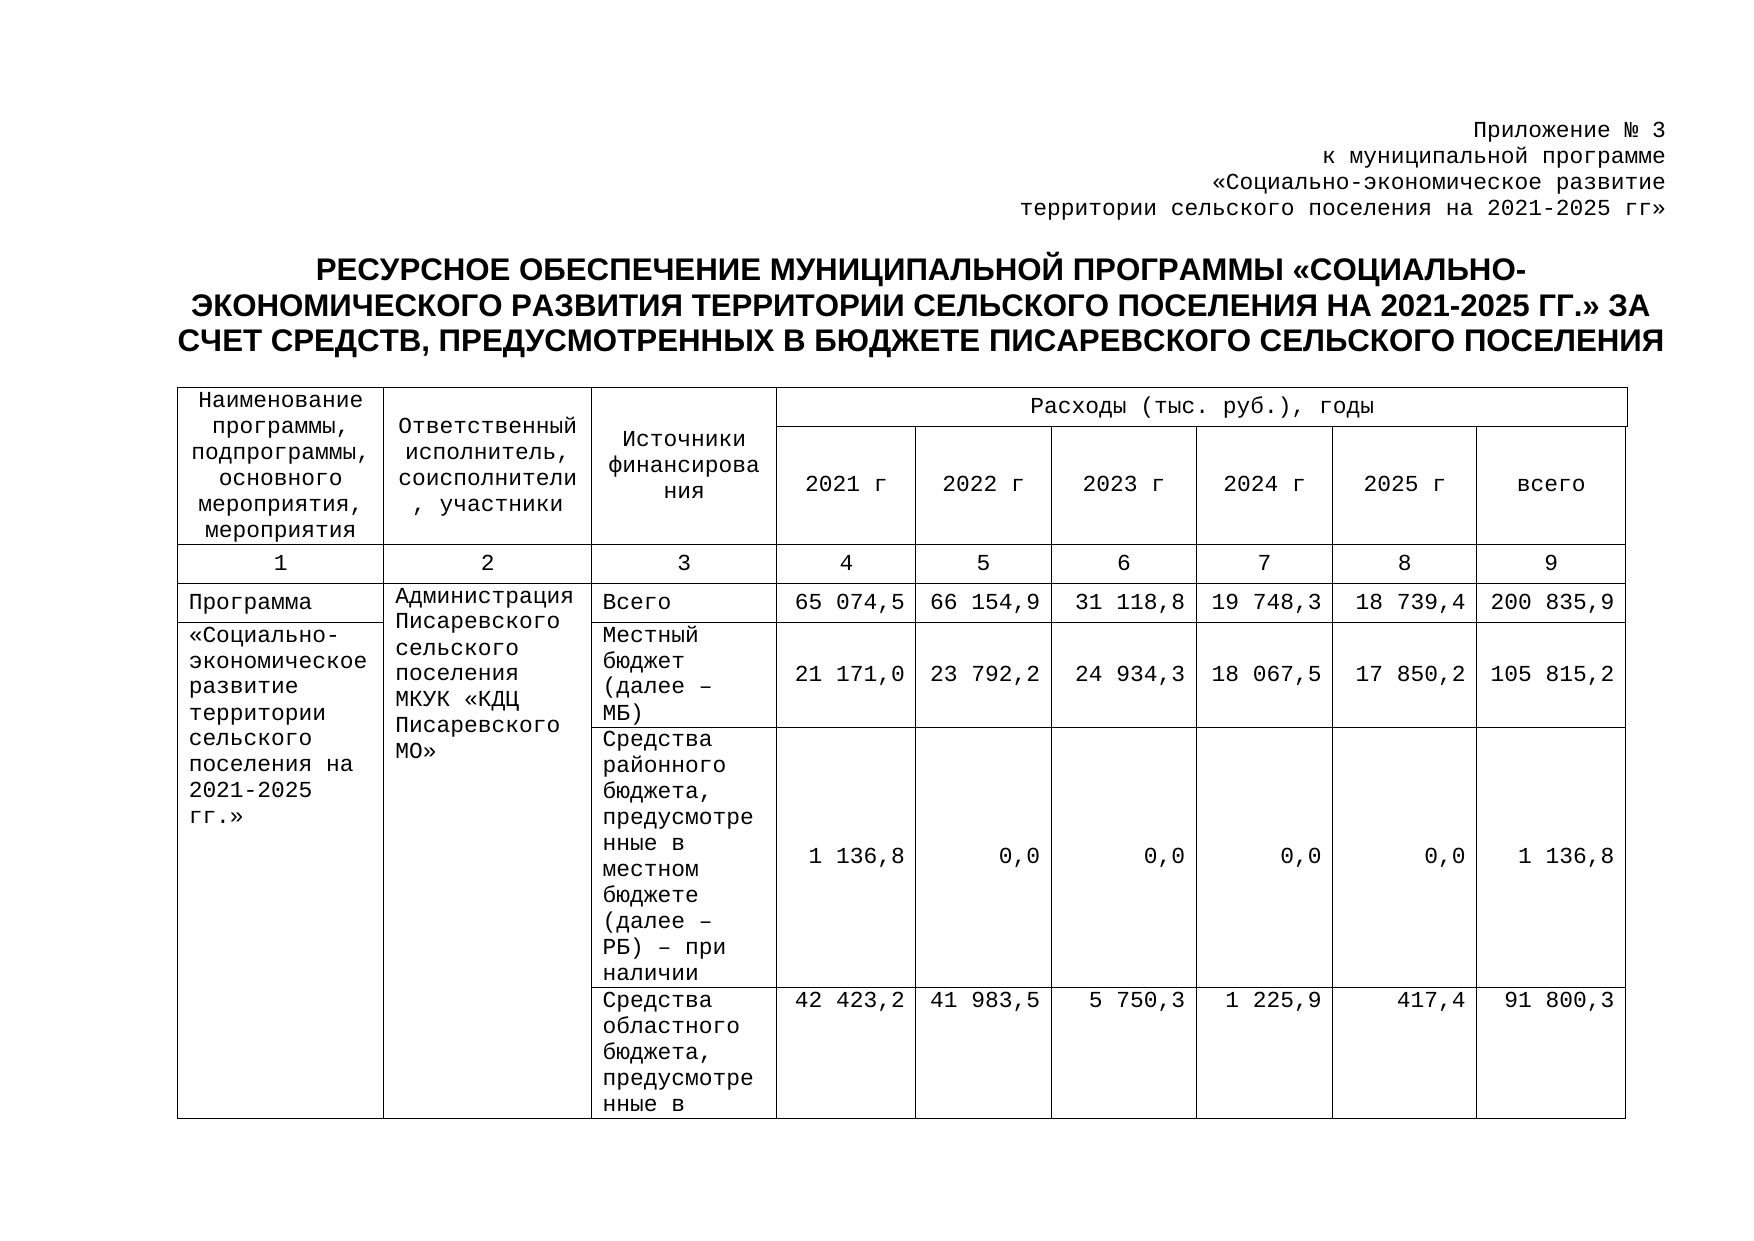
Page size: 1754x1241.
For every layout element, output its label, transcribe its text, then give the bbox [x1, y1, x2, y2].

table_cell 6 [1052, 545, 1196, 583]
table_cell 42 423,2 [777, 988, 915, 1118]
table_cell 24 934,3 [1052, 623, 1196, 727]
table_cell 1 136,8 [777, 728, 915, 987]
table_header Источники финансирования [592, 388, 776, 544]
table_cell 0,0 [1052, 728, 1196, 987]
table_cell 17 850,2 [1333, 623, 1476, 727]
table_cell Средства районного бюджета, предусмотренные в местном бюджете (далее – РБ) – при наличии [592, 728, 776, 987]
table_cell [592, 988, 776, 1118]
table_cell всего [1477, 427, 1625, 544]
table_cell 3 [592, 545, 776, 583]
table_cell «Социально-экономическое развитие территории сельского поселения на 2021-2025 гг.» [178, 623, 383, 1118]
table_cell 0,0 [916, 728, 1051, 987]
table_cell 2024 г [1197, 427, 1332, 544]
table_cell 2025 г [1333, 427, 1476, 544]
table_cell 8 [1333, 545, 1476, 583]
table_cell 23 792,2 [916, 623, 1051, 727]
text «Социально-экономическое развитие [177, 170, 1665, 196]
table_cell 1 136,8 [1477, 728, 1625, 987]
table_cell 91 800,3 [1477, 988, 1625, 1118]
table_cell Программа [178, 584, 383, 622]
table_cell 18 067,5 [1197, 623, 1332, 727]
table_cell 1 [178, 545, 383, 583]
table_cell 200 835,9 [1477, 584, 1625, 622]
table_cell 5 [916, 545, 1051, 583]
table_cell 7 [1197, 545, 1332, 583]
table_cell 4 [777, 545, 915, 583]
table_cell 66 154,9 [916, 584, 1051, 622]
table_cell Местный бюджет (далее – МБ) [592, 623, 776, 727]
table_header Наименование программы, подпрограммы, основного мероприятия, мероприятия [178, 388, 383, 544]
text территории сельского поселения на 2021-2025 гг» [177, 196, 1665, 222]
table_cell 19 748,3 [1197, 584, 1332, 622]
table_cell 41 983,5 [916, 988, 1051, 1118]
table_cell 105 815,2 [1477, 623, 1625, 727]
table_cell Всего [592, 584, 776, 622]
text Приложение № 3 [177, 118, 1665, 144]
table_cell 5 750,3 [1052, 988, 1196, 1118]
table_header Ответственный исполнитель, соисполнители, участники [384, 388, 591, 544]
table_cell 31 118,8 [1052, 584, 1196, 622]
table_cell 65 074,5 [777, 584, 915, 622]
table_cell 21 171,0 [777, 623, 915, 727]
table_cell 18 739,4 [1333, 584, 1476, 622]
table_header Расходы (тыс. руб.), годы [777, 388, 1627, 426]
table_cell 417,4 [1333, 988, 1476, 1118]
table_cell 0,0 [1333, 728, 1476, 987]
table_cell 1 225,9 [1197, 988, 1332, 1118]
table_cell 2021 г [777, 427, 915, 544]
table_cell 2022 г [916, 427, 1051, 544]
table_cell 2023 г [1052, 427, 1196, 544]
table_cell 9 [1477, 545, 1625, 583]
text к муниципальной программе [177, 144, 1665, 170]
text РЕСУРСНОЕ ОБЕСПЕЧЕНИЕ МУНИЦИПАЛЬНОЙ ПРОГРАММЫ «СОЦИАЛЬНО-ЭКОНОМИЧЕСКОГО РАЗВИТИЯ ТЕРРИТОРИИ СЕЛЬСКОГО ПОСЕЛЕНИЯ НА 2021-2025 ГГ.» ЗА СЧЕТ СРЕДСТВ, ПРЕДУСМОТРЕННЫХ В БЮДЖЕТЕ ПИСАРЕВСКОГО СЕЛЬСКОГО ПОСЕЛЕНИЯ [177, 251, 1665, 358]
table_cell 2 [384, 545, 591, 583]
table_cell 0,0 [1197, 728, 1332, 987]
table_cell Администрация Писаревского сельского поселения МКУК «КДЦ Писаревского МО» [384, 584, 591, 1118]
